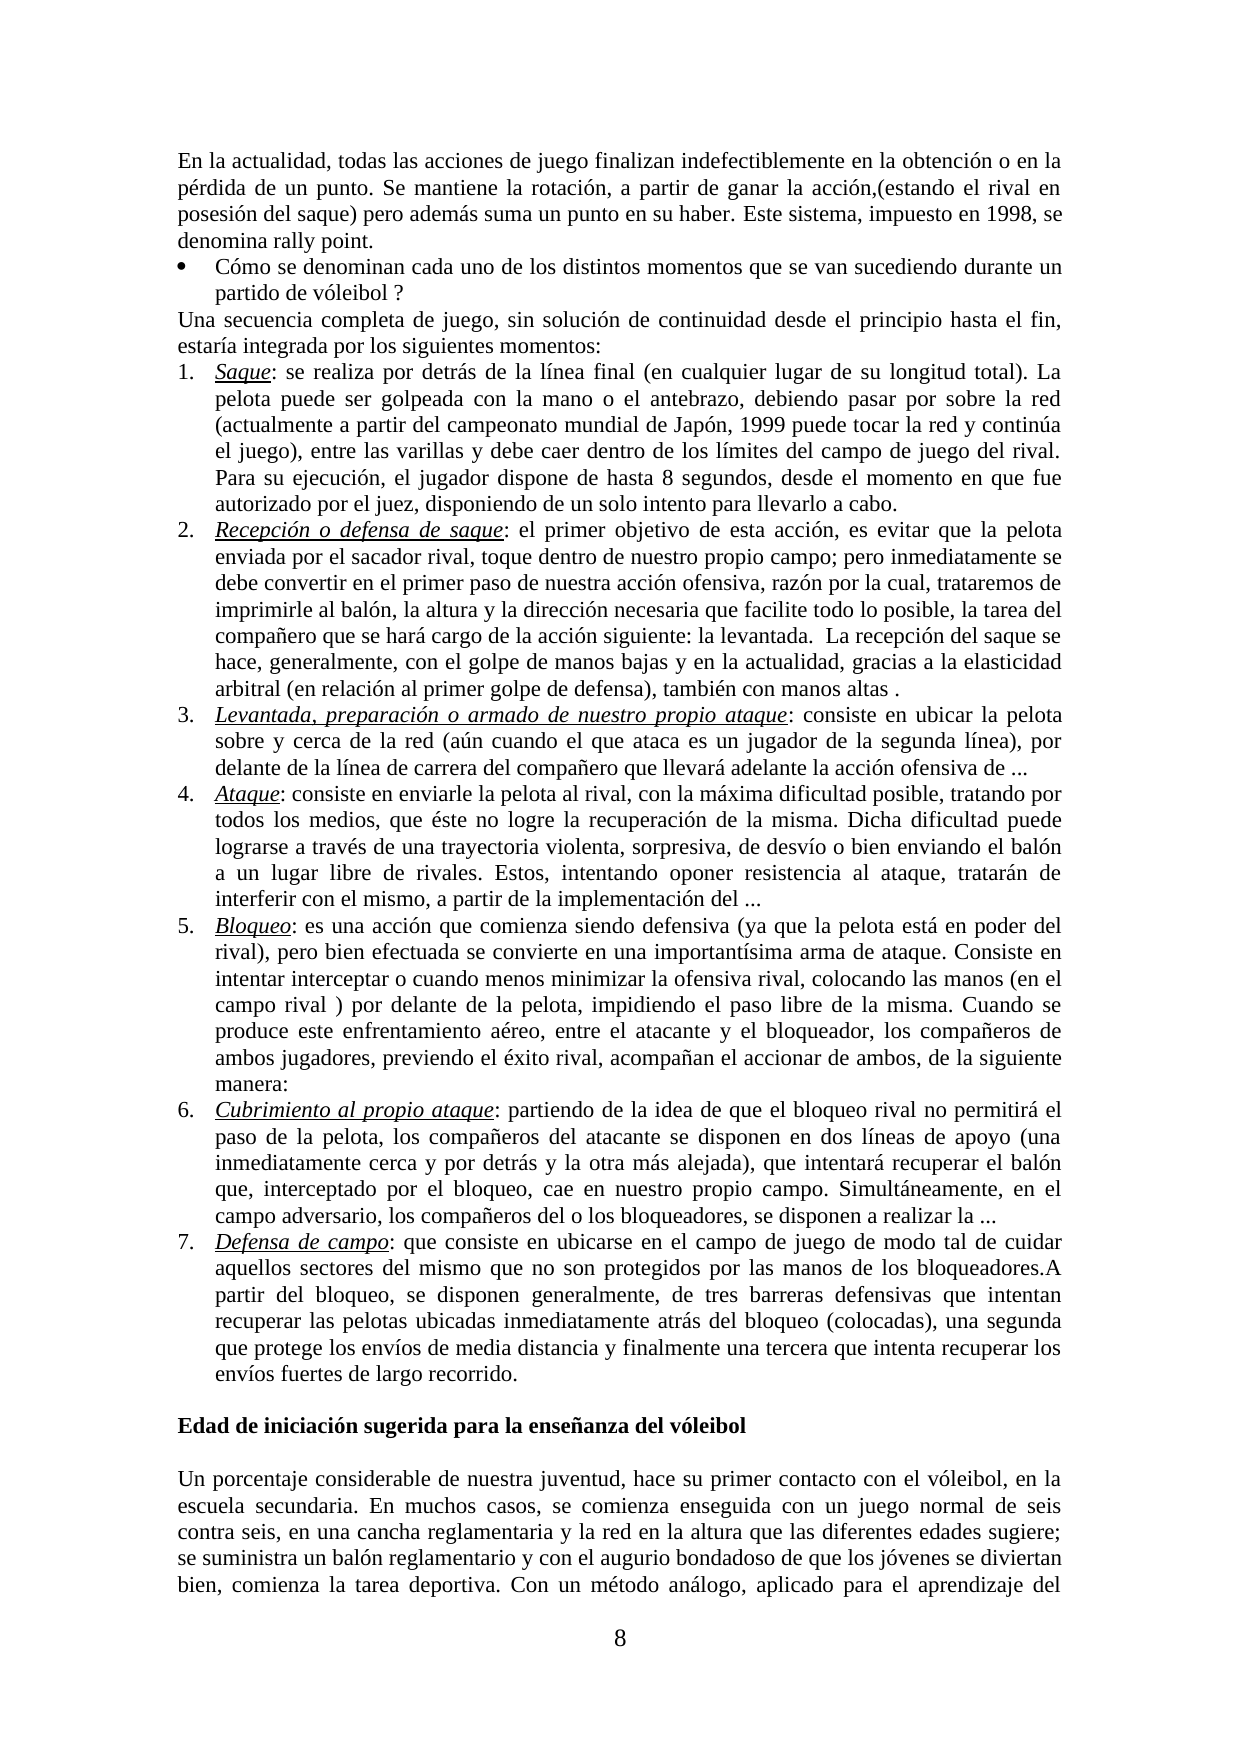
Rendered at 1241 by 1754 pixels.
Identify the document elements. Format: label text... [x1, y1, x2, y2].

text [177, 1465, 1063, 1597]
text Una secuencia completa de juego, sin solución de continuidad desde el principio hasta el fin, estaría integrada por los siguientes momentos: [177, 306, 1063, 358]
list Levantada, preparación o armado de nuestro propio ataque: consiste en ubicar la pelota sobre y cerca de la red (aún cuando el que ataca es un jugador de la segunda línea), por delante de la línea de carrera del compañero que llevará adelante la acción ofensiva de ... [177, 701, 1063, 780]
list Bloqueo: es una acción que comienza siendo defensiva (ya que la pelota está en poder del rival), pero bien efectuada se convierte en una importantísima arma de ataque. Consiste en intentar interceptar o cuando menos minimizar la ofensiva rival, colocando las manos (en el campo rival ) por delante de la pelota, impidiendo el paso libre de la misma. Cuando se produce este enfrentamiento aéreo, entre el atacante y el bloqueador, los compañeros de ambos jugadores, previendo el éxito rival, acompañan el accionar de ambos, de la siguiente manera: [177, 912, 1063, 1096]
text En la actualidad, todas las acciones de juego finalizan indefectiblemente en la obtención o en la pérdida de un punto. Se mantiene la rotación, a partir de ganar la acción,(estando el rival en posesión del saque) pero además suma un punto en su haber. Este sistema, impuesto en 1998, se denomina rally point. [177, 148, 1063, 253]
list Defensa de campo: que consiste en ubicarse en el campo de juego de modo tal de cuidar aquellos sectores del mismo que no son protegidos por las manos de los bloqueadores.A partir del bloqueo, se disponen generalmente, de tres barreras defensivas que intentan recuperar las pelotas ubicadas inmediatamente atrás del bloqueo (colocadas), una segunda que protege los envíos de media distancia y finalmente una tercera que intenta recuperar los envíos fuertes de largo recorrido. [177, 1228, 1063, 1386]
subtitle Edad de iniciación sugerida para la enseñanza del vóleibol [177, 1413, 1063, 1439]
list Saque: se realiza por detrás de la línea final (en cualquier lugar de su longitud total). La pelota puede ser golpeada con la mano o el antebrazo, debiendo pasar por sobre la red (actualmente a partir del campeonato mundial de Japón, 1999 puede tocar la red y continúa el juego), entre las varillas y debe caer dentro de los límites del campo de juego del rival. Para su ejecución, el jugador dispone de hasta 8 segundos, desde el momento en que fue autorizado por el juez, disponiendo de un solo intento para llevarlo a cabo. [177, 358, 1063, 517]
list Cubrimiento al propio ataque: partiendo de la idea de que el bloqueo rival no permitirá el paso de la pelota, los compañeros del atacante se disponen en dos líneas de apoyo (una inmediatamente cerca y por detrás y la otra más alejada), que intentará recuperar el balón que, interceptado por el bloqueo, cae en nuestro propio campo. Simultáneamente, en el campo adversario, los compañeros del o los bloqueadores, se disponen a realizar la ... [177, 1096, 1063, 1228]
list Recepción o defensa de saque: el primer objetivo de esta acción, es evitar que la pelota enviada por el sacador rival, toque dentro de nuestro propio campo; pero inmediatamente se debe convertir en el primer paso de nuestra acción ofensiva, razón por la cual, trataremos de imprimirle al balón, la altura y la dirección necesaria que facilite todo lo posible, la tarea del compañero que se hará cargo de la acción siguiente: la levantada. La recepción del saque se hace, generalmente, con el golpe de manos bajas y en la actualidad, gracias a la elasticidad arbitral (en relación al primer golpe de defensa), también con manos altas . [177, 517, 1063, 701]
list Ataque: consiste en enviarle la pelota al rival, con la máxima dificultad posible, tratando por todos los medios, que éste no logre la recuperación de la misma. Dicha dificultad puede lograrse a través de una trayectoria violenta, sorpresiva, de desvío o bien enviando el balón a un lugar libre de rivales. Estos, intentando oponer resistencia al ataque, tratarán de interferir con el mismo, a partir de la implementación del ... [177, 780, 1063, 912]
list Cómo se denominan cada uno de los distintos momentos que se van sucediendo durante un partido de vóleibol ? [177, 253, 1063, 306]
